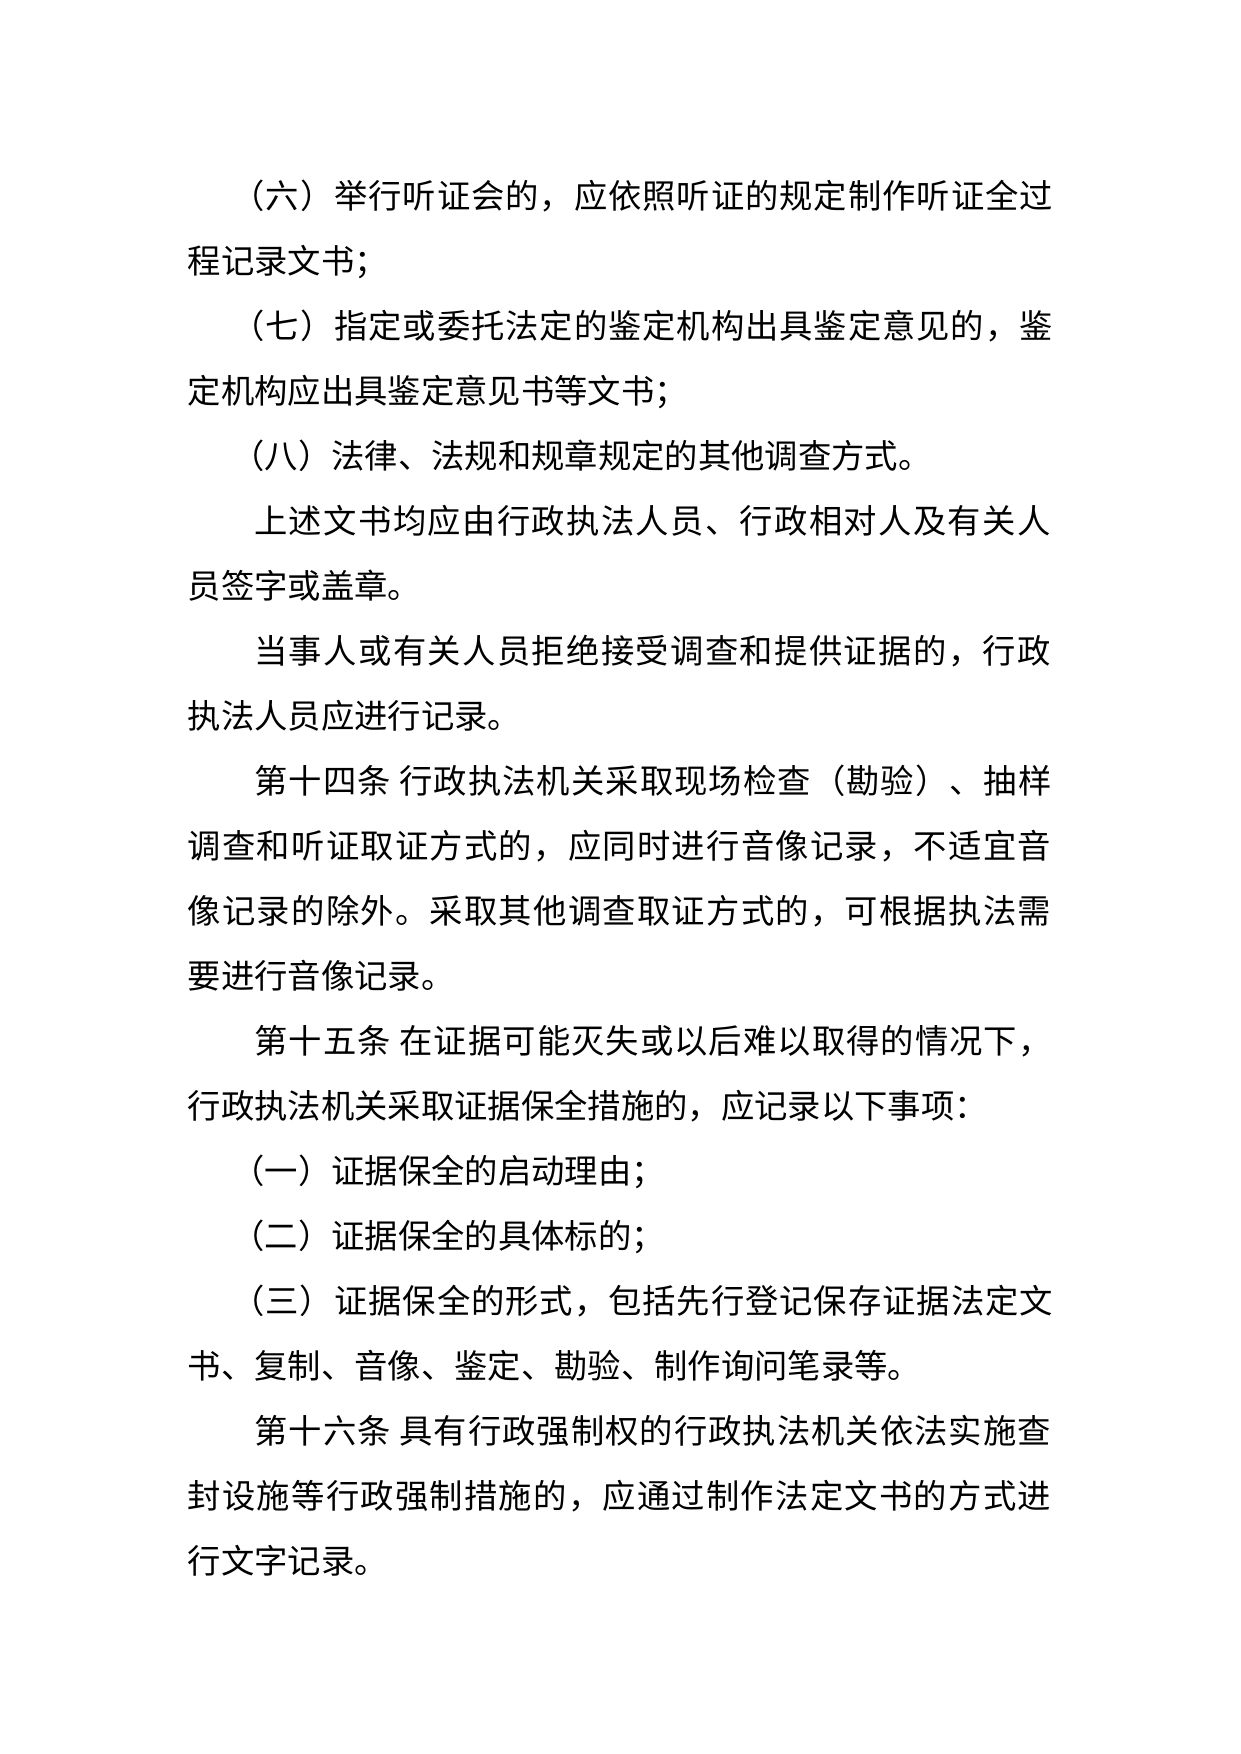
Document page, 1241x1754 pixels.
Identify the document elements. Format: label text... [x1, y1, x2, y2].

text （六）举行听证会的，应依照听证的规定制作听证全过程记录文书； [187, 162, 1053, 292]
text 第十六条 具有行政强制权的行政执法机关依法实施查封设施等行政强制措施的，应通过制作法定文书的方式进行文字记录。 [187, 1397, 1053, 1592]
text （三）证据保全的形式，包括先行登记保存证据法定文书、复制、音像、鉴定、勘验、制作询问笔录等。 [187, 1267, 1053, 1397]
text 第十五条 在证据可能灭失或以后难以取得的情况下，行政执法机关采取证据保全措施的，应记录以下事项： [187, 1007, 1053, 1137]
text 当事人或有关人员拒绝接受调查和提供证据的，行政执法人员应进行记录。 [187, 617, 1053, 747]
text （二）证据保全的具体标的； [187, 1202, 1053, 1267]
text （一）证据保全的启动理由； [187, 1137, 1053, 1202]
text （八）法律、法规和规章规定的其他调查方式。 [187, 422, 1053, 487]
text （七）指定或委托法定的鉴定机构出具鉴定意见的，鉴定机构应出具鉴定意见书等文书； [187, 292, 1053, 422]
text 第十四条 行政执法机关采取现场检查（勘验）、抽样调查和听证取证方式的，应同时进行音像记录，不适宜音像记录的除外。采取其他调查取证方式的，可根据执法需要进行音像记录。 [187, 747, 1053, 1007]
text 上述文书均应由行政执法人员、行政相对人及有关人员签字或盖章。 [187, 487, 1053, 617]
